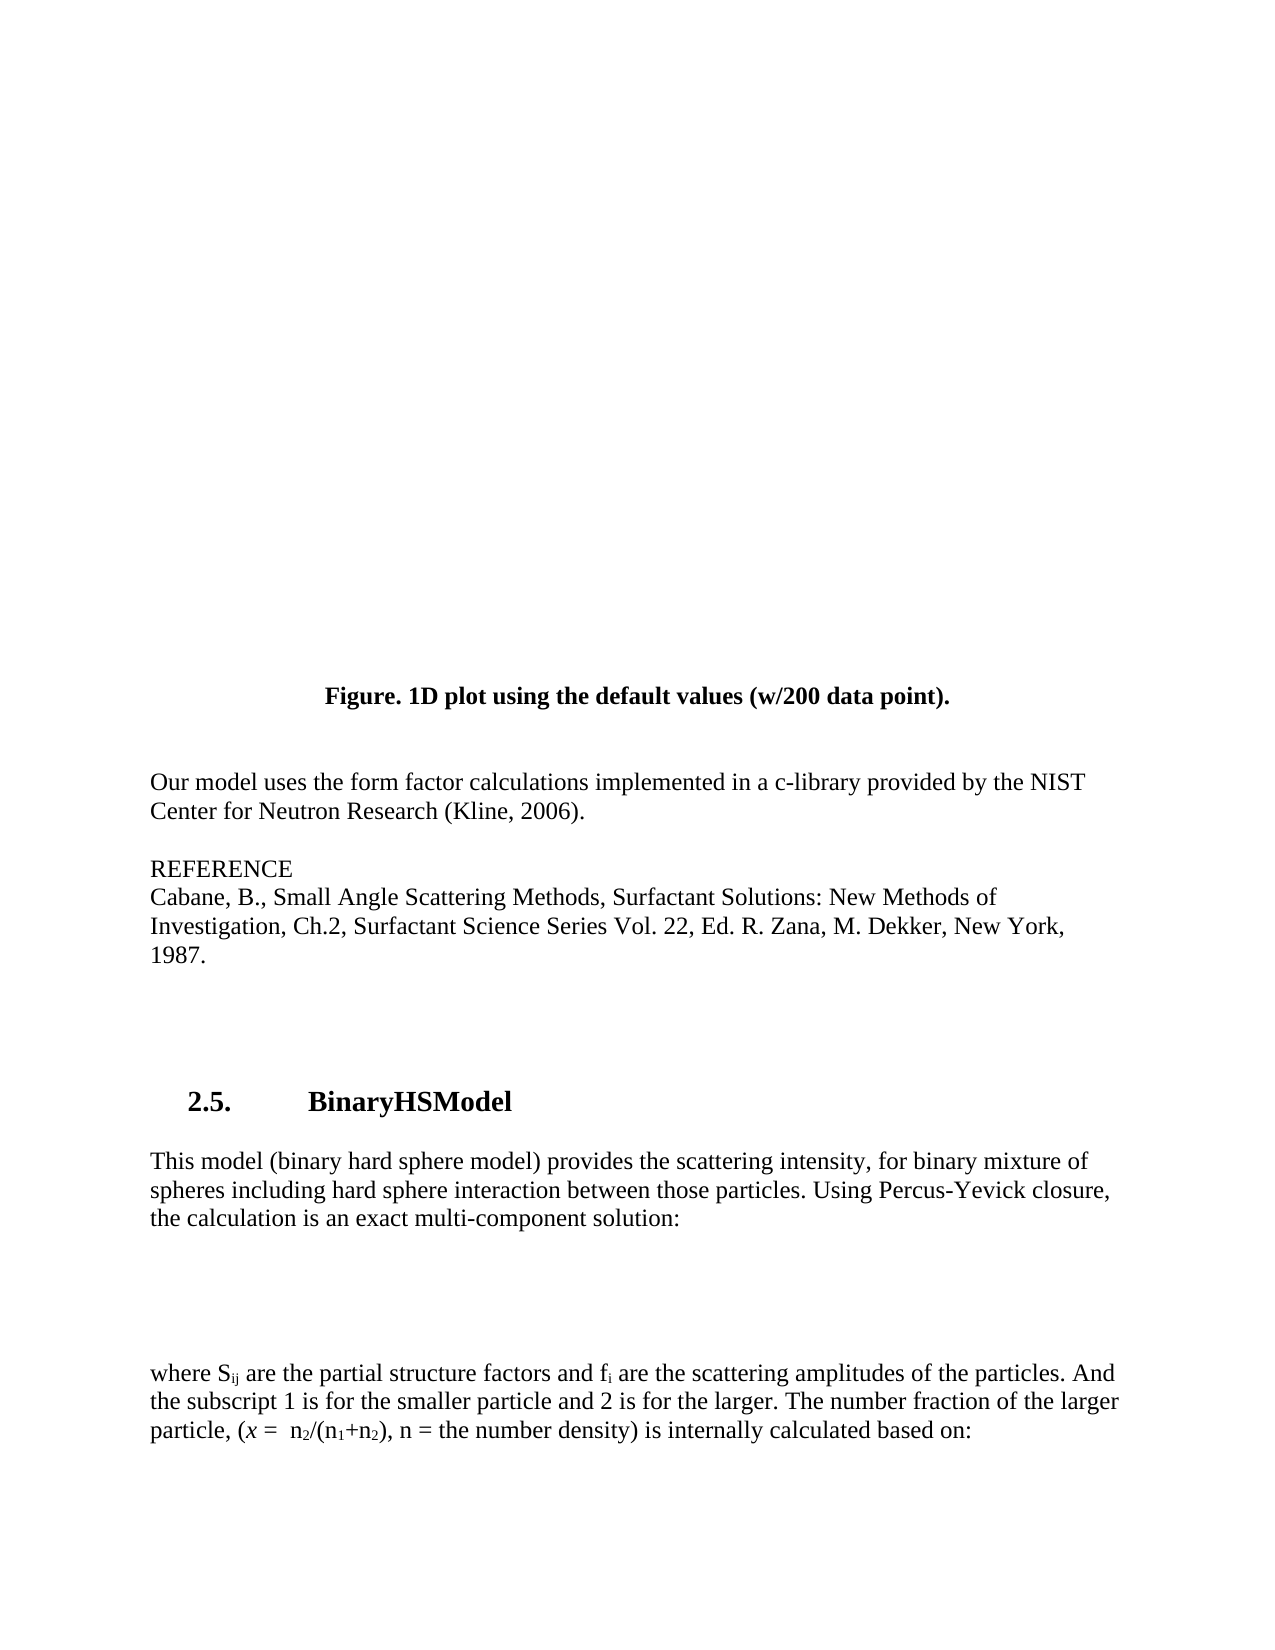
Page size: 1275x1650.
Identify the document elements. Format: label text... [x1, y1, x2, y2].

text 2.5. BinaryHSModel [187, 1084, 1125, 1117]
text Cabane, B., Small Angle Scattering Methods, Surfactant Solutions: New Methods of Investigation, Ch.2, Surfactant Science Series Vol. 22, Ed. R. Zana, M. Dekker, New York, 1987. [150, 882, 1125, 969]
text This model (binary hard sphere model) provides the scattering intensity, for binary mixture of spheres including hard sphere interaction between those particles. Using Percus-Yevick closure, the calculation is an exact multi-component solution: [150, 1146, 1125, 1232]
text REFERENCE [150, 854, 1125, 882]
text where Sij are the partial structure factors and fi are the scattering amplitudes of the particles. And the subscript 1 is for the smaller particle and 2 is for the larger. The number fraction of the larger particle, (x = n2/(n1+n2), n = the number density) is internally calculated based on: [150, 1358, 1125, 1444]
text Figure. 1D plot using the default values (w/200 data point). [150, 681, 1125, 710]
text Our model uses the form factor calculations implemented in a c-library provided by the NIST Center for Neutron Research (Kline, 2006). [150, 767, 1125, 825]
